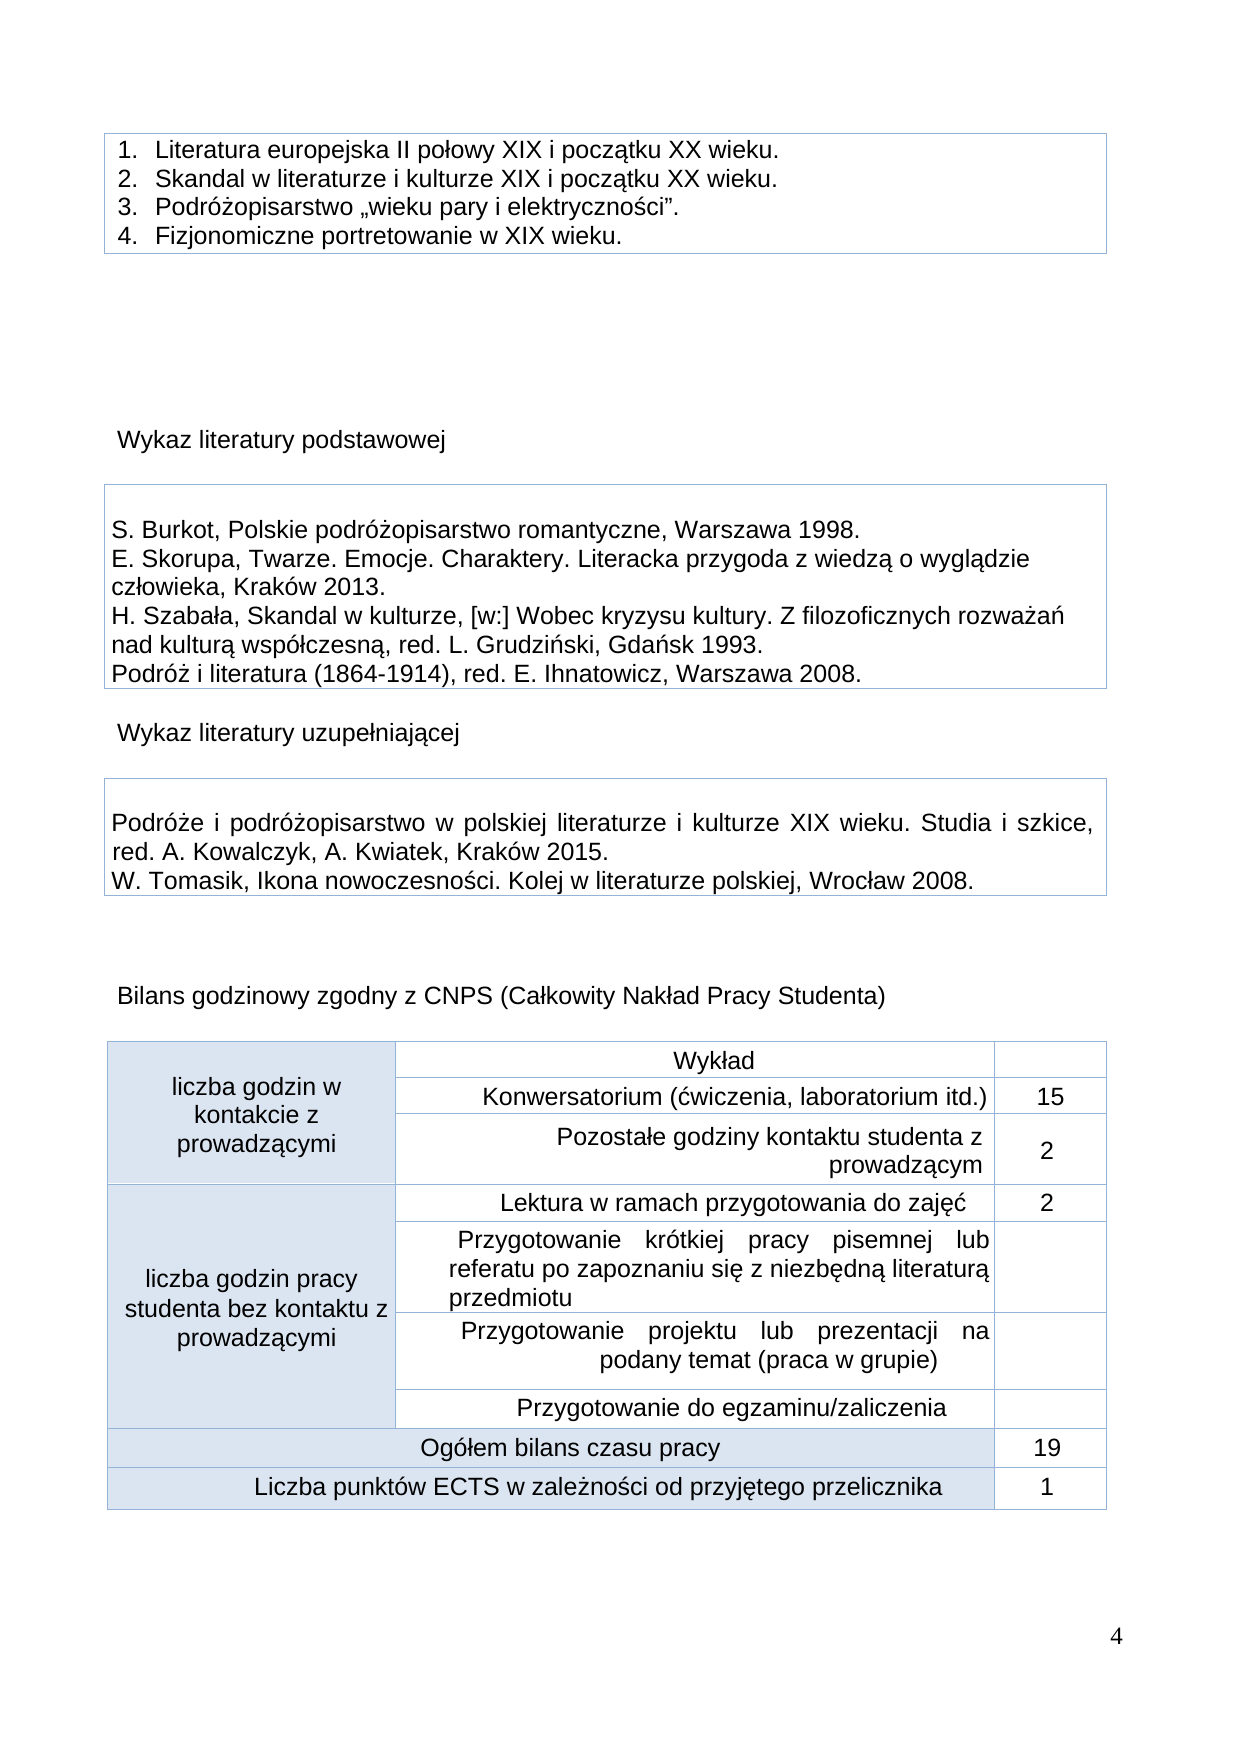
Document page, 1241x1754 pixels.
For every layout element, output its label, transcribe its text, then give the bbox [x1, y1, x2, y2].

table_cell 15 [995, 1078, 1106, 1113]
table_cell 1 [995, 1468, 1106, 1509]
table_cell Przygotowanie projektu lub prezentacji na podany temat (praca w grupie) [396, 1313, 994, 1389]
table_cell [995, 1313, 1106, 1389]
table_header Wykład [396, 1042, 994, 1077]
text Wykaz literatury podstawowej [117, 424, 1129, 453]
table_header Podróże i podróżopisarstwo w polskiej literaturze i kulturze XIX wieku. Studia i szkice, red. A. Kowalczyk, A. Kwiatek, Kraków 2015. W. Tomasik, Ikona nowoczesności. Kolej w literaturze polskiej, Wrocław 2008. [105, 779, 1106, 895]
table_cell Lektura w ramach przygotowania do zajęć [396, 1185, 994, 1221]
table_cell Przygotowanie do egzaminu/zaliczenia [396, 1390, 994, 1428]
table_header liczba godzin w kontakcie z prowadzącymi [108, 1042, 395, 1183]
table_cell 2 [995, 1185, 1106, 1221]
table_cell Przygotowanie krótkiej pracy pisemnej lub referatu po zapoznaniu się z niezbędną literaturą przedmiotu [396, 1222, 994, 1312]
text Wykaz literatury uzupełniającej [117, 718, 1129, 747]
table_cell Konwersatorium (ćwiczenia, laboratorium itd.) [396, 1078, 994, 1113]
table_header [995, 1042, 1106, 1077]
table_cell 2 [995, 1114, 1106, 1183]
table_cell Pozostałe godziny kontaktu studenta z prowadzącym [396, 1114, 994, 1183]
table_cell Ogółem bilans czasu pracy [108, 1429, 994, 1467]
table_cell Liczba punktów ECTS w zależności od przyjętego przelicznika [108, 1468, 994, 1509]
text Bilans godzinowy zgodny z CNPS (Całkowity Nakład Pracy Studenta) [117, 981, 1129, 1010]
table_cell [995, 1222, 1106, 1312]
table_header S. Burkot, Polskie podróżopisarstwo romantyczne, Warszawa 1998. E. Skorupa, Twarze. Emocje. Charaktery. Literacka przygoda z wiedzą o wyglądzie człowieka, Kraków 2013. H. Szabała, Skandal w kulturze, [w:] Wobec kryzysu kultury. Z filozoficznych rozważań nad kulturą współczesną, red. L. Grudziński, Gdańsk 1993. Podróż i literatura (1864-1914), red. E. Ihnatowicz, Warszawa 2008. [105, 485, 1106, 687]
table_cell liczba godzin pracy studenta bez kontaktu z prowadzącymi [108, 1185, 395, 1428]
table_cell [995, 1390, 1106, 1428]
table_header Literatura europejska II połowy XIX i początku XX wieku. Skandal w literaturze i kulturze XIX i początku XX wieku. Podróżopisarstwo „wieku pary i elektryczności”. Fizjonomiczne portretowanie w XIX wieku. [105, 134, 1106, 253]
table_cell 19 [995, 1429, 1106, 1467]
